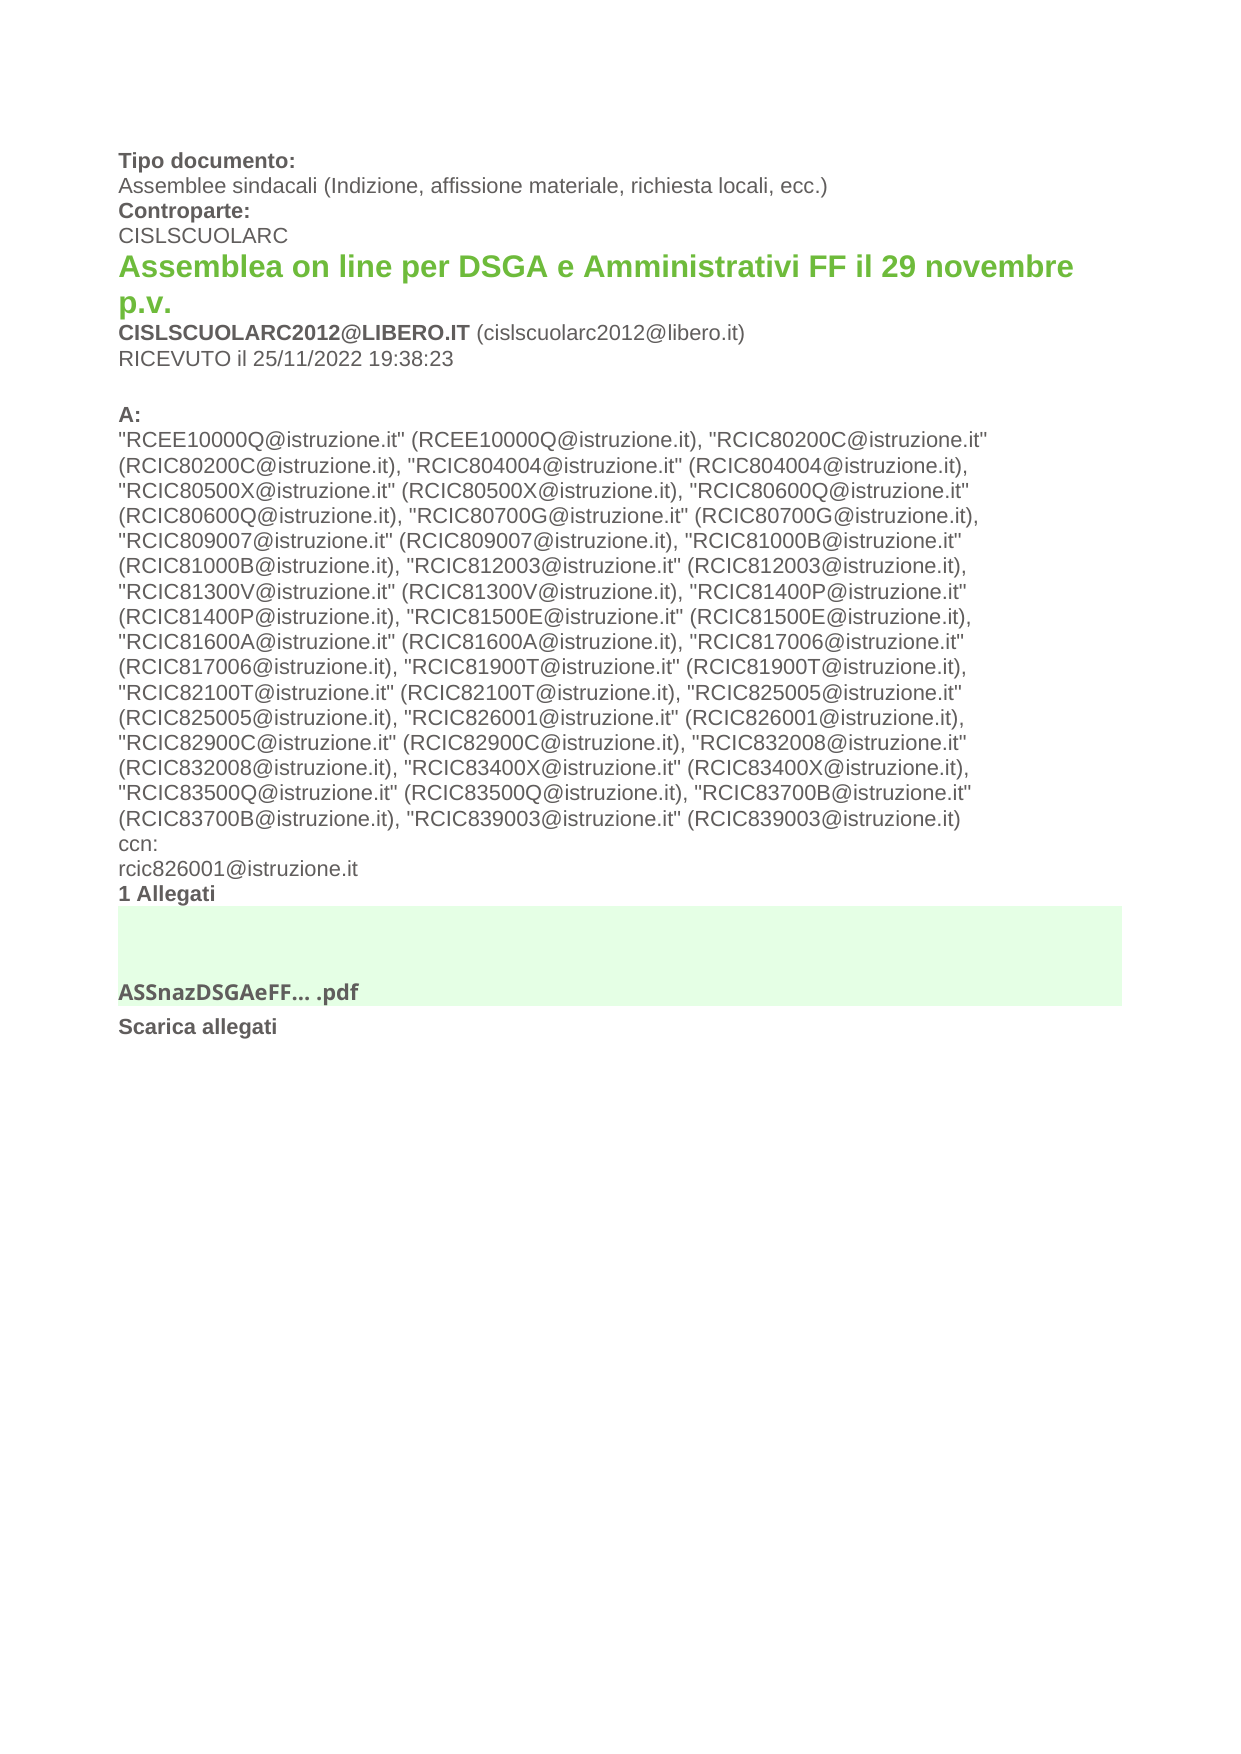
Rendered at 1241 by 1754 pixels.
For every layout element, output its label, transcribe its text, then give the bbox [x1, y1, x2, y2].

text CISLSCUOLARC2012@LIBERO.IT (cislscuolarc2012@libero.it) [118, 320, 1122, 346]
text 1 Allegati [118, 881, 1122, 906]
text Assemblea on line per DSGA e Amministrativi FF il 29 novembre p.v. [118, 248, 1122, 320]
text ASSnazDSGAeFF... .pdf [118, 977, 1122, 1006]
text Tipo documento: Assemblee sindacali (Indizione, affissione materiale, richiesta locali, ecc.) [118, 148, 1122, 198]
text ccn: [118, 831, 1122, 856]
text Scarica allegati [118, 1014, 1122, 1039]
text RICEVUTO il 25/11/2022 19:38:23 [118, 346, 1122, 371]
text rcic826001@istruzione.it [118, 856, 1122, 881]
text A: [118, 402, 1122, 427]
text Controparte: CISLSCUOLARC [118, 198, 1122, 248]
text "RCEE10000Q@istruzione.it" (RCEE10000Q@istruzione.it), "RCIC80200C@istruzione.it" (RCIC80200C@istruzione.it), "RCIC804004@istruzione.it" (RCIC804004@istruzione.it), "RCIC80500X@istruzione.it" (RCIC80500X@istruzione.it), "RCIC80600Q@istruzione.it" (RCIC80600Q@istruzione.it), "RCIC80700G@istruzione.it" (RCIC80700G@istruzione.it), "RCIC809007@istruzione.it" (RCIC809007@istruzione.it), "RCIC81000B@istruzione.it" (RCIC81000B@istruzione.it), "RCIC812003@istruzione.it" (RCIC812003@istruzione.it), "RCIC81300V@istruzione.it" (RCIC81300V@istruzione.it), "RCIC81400P@istruzione.it" (RCIC81400P@istruzione.it), "RCIC81500E@istruzione.it" (RCIC81500E@istruzione.it), "RCIC81600A@istruzione.it" (RCIC81600A@istruzione.it), "RCIC817006@istruzione.it" (RCIC817006@istruzione.it), "RCIC81900T@istruzione.it" (RCIC81900T@istruzione.it), "RCIC82100T@istruzione.it" (RCIC82100T@istruzione.it), "RCIC825005@istruzione.it" (RCIC825005@istruzione.it), "RCIC826001@istruzione.it" (RCIC826001@istruzione.it), "RCIC82900C@istruzione.it" (RCIC82900C@istruzione.it), "RCIC832008@istruzione.it" (RCIC832008@istruzione.it), "RCIC83400X@istruzione.it" (RCIC83400X@istruzione.it), "RCIC83500Q@istruzione.it" (RCIC83500Q@istruzione.it), "RCIC83700B@istruzione.it" (RCIC83700B@istruzione.it), "RCIC839003@istruzione.it" (RCIC839003@istruzione.it) [118, 427, 1122, 831]
